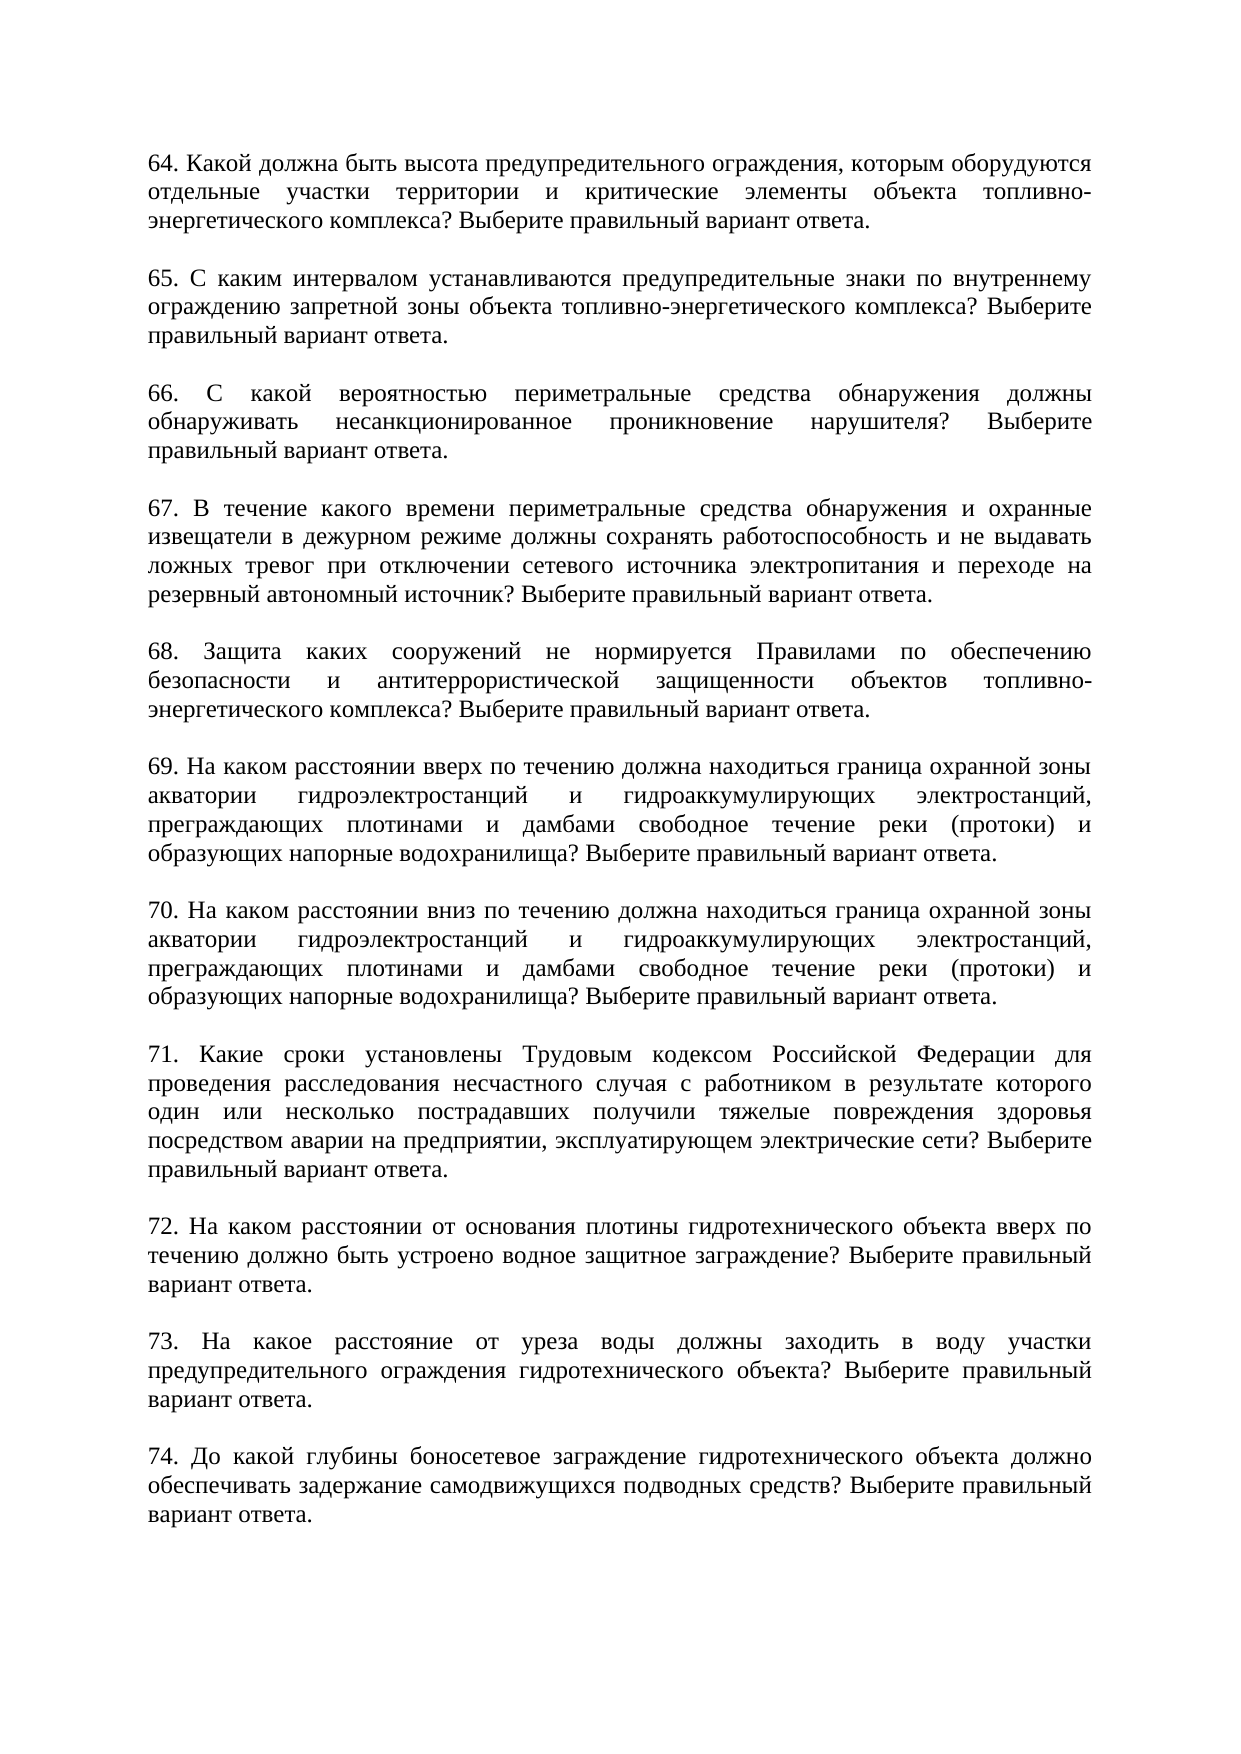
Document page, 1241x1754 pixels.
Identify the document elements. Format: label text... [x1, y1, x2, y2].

text 71. Какие сроки установлены Трудовым кодексом Российской Федерации для проведения расследования несчастного случая с работником в результате которого один или несколько пострадавших получили тяжелые повреждения здоровья посредством аварии на предприятии, эксплуатирующем электрические сети? Выберите правильный вариант ответа. [148, 1039, 1093, 1183]
text 67. В течение какого времени периметральные средства обнаружения и охранные извещатели в дежурном режиме должны сохранять работоспособность и не выдавать ложных тревог при отключении сетевого источника электропитания и переходе на резервный автономный источник? Выберите правильный вариант ответа. [148, 493, 1093, 608]
text 68. Защита каких сооружений не нормируется Правилами по обеспечению безопасности и антитеррористической защищенности объектов топливно-энергетического комплекса? Выберите правильный вариант ответа. [148, 636, 1093, 723]
text 69. На каком расстоянии вверх по течению должна находиться граница охранной зоны акватории гидроэлектростанций и гидроаккумулирующих электростанций, преграждающих плотинами и дамбами свободное течение реки (протоки) и образующих напорные водохранилища? Выберите правильный вариант ответа. [148, 751, 1093, 866]
text 73. На какое расстояние от уреза воды должны заходить в воду участки предупредительного ограждения гидротехнического объекта? Выберите правильный вариант ответа. [148, 1326, 1093, 1413]
text 66. С какой вероятностью периметральные средства обнаружения должны обнаруживать несанкционированное проникновение нарушителя? Выберите правильный вариант ответа. [148, 378, 1093, 464]
text 70. На каком расстоянии вниз по течению должна находиться граница охранной зоны акватории гидроэлектростанций и гидроаккумулирующих электростанций, преграждающих плотинами и дамбами свободное течение реки (протоки) и образующих напорные водохранилища? Выберите правильный вариант ответа. [148, 895, 1093, 1010]
text 64. Какой должна быть высота предупредительного ограждения, которым оборудуются отдельные участки территории и критические элементы объекта топливно-энергетического комплекса? Выберите правильный вариант ответа. [148, 148, 1093, 234]
text 72. На каком расстоянии от основания плотины гидротехнического объекта вверх по течению должно быть устроено водное защитное заграждение? Выберите правильный вариант ответа. [148, 1211, 1093, 1298]
text 74. До какой глубины боносетевое заграждение гидротехнического объекта должно обеспечивать задержание самодвижущихся подводных средств? Выберите правильный вариант ответа. [148, 1441, 1093, 1528]
text 65. С каким интервалом устанавливаются предупредительные знаки по внутреннему ограждению запретной зоны объекта топливно-энергетического комплекса? Выберите правильный вариант ответа. [148, 263, 1093, 349]
